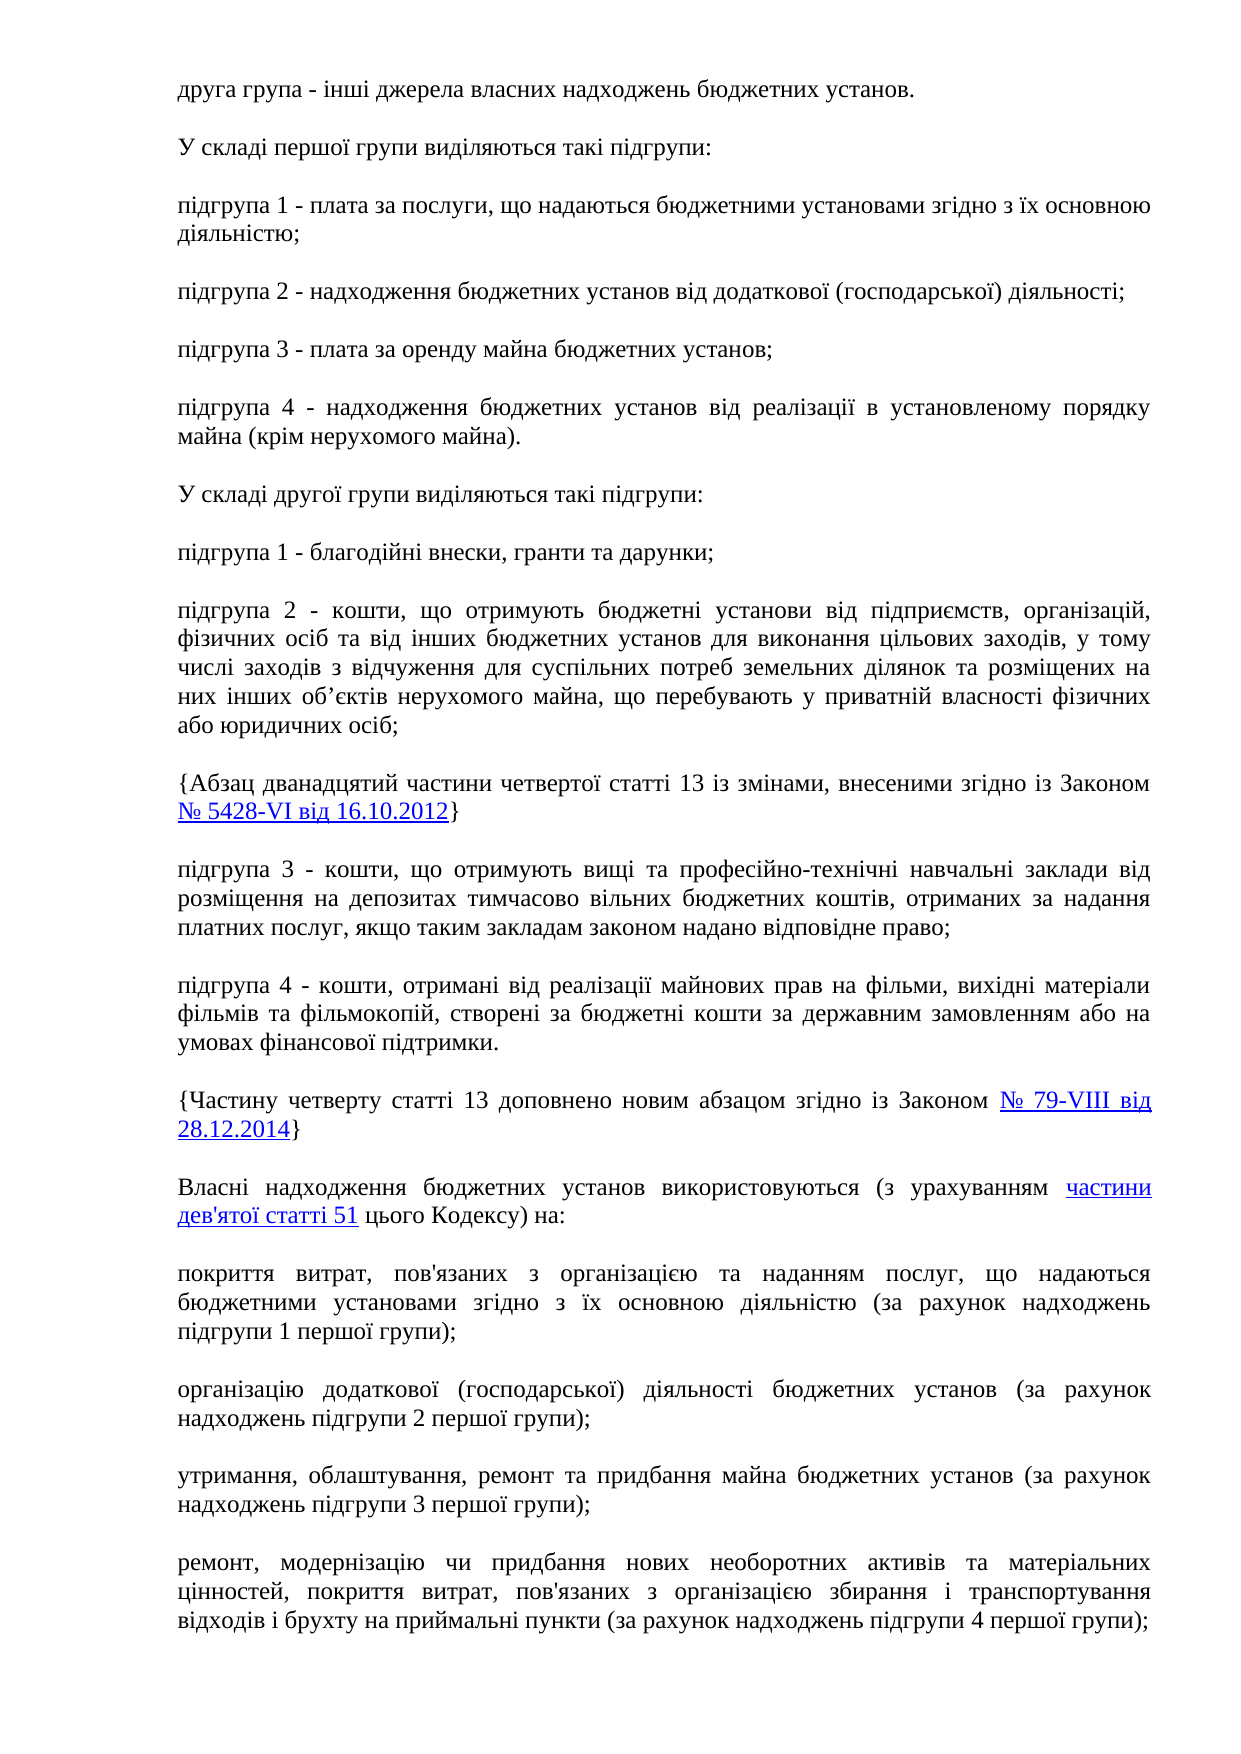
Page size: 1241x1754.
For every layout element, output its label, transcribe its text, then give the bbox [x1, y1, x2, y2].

text {Частину четверту статті 13 доповнено новим абзацом згідно із Законом № 79-VIII від 28.12.2014} [177, 1085, 1152, 1143]
text підгрупа 3 - кошти, що отримують вищі та професійно-технічні навчальні заклади від розміщення на депозитах тимчасово вільних бюджетних коштів, отриманих за надання платних послуг, якщо таким закладам законом надано відповідне право; [177, 854, 1152, 941]
text Власні надходження бюджетних установ використовуються (з урахуванням частини дев'ятої статті 51 цього Кодексу) на: [177, 1172, 1152, 1229]
text друга група - інші джерела власних надходжень бюджетних установ. [177, 74, 1152, 103]
text ремонт, модернізацію чи придбання нових необоротних активів та матеріальних цінностей, покриття витрат, пов'язаних з організацією збирання і транспортування відходів і брухту на приймальні пункти (за рахунок надходжень підгрупи 4 першої групи); [177, 1547, 1152, 1633]
text підгрупа 4 - кошти, отримані від реалізації майнових прав на фільми, вихідні матеріали фільмів та фільмокопій, створені за бюджетні кошти за державним замовленням або на умовах фінансової підтримки. [177, 970, 1152, 1056]
text утримання, облаштування, ремонт та придбання майна бюджетних установ (за рахунок надходжень підгрупи 3 першої групи); [177, 1461, 1152, 1518]
text У складі першої групи виділяються такі підгрупи: [177, 132, 1152, 161]
text покриття витрат, пов'язаних з організацією та наданням послуг, що надаються бюджетними установами згідно з їх основною діяльністю (за рахунок надходжень підгрупи 1 першої групи); [177, 1258, 1152, 1345]
text підгрупа 1 - благодійні внески, гранти та дарунки; [177, 537, 1152, 566]
text підгрупа 2 - кошти, що отримують бюджетні установи від підприємств, організацій, фізичних осіб та від інших бюджетних установ для виконання цільових заходів, у тому числі заходів з відчуження для суспільних потреб земельних ділянок та розміщених на них інших об’єктів нерухомого майна, що перебувають у приватній власності фізичних або юридичних осіб; [177, 595, 1152, 738]
text підгрупа 1 - плата за послуги, що надаються бюджетними установами згідно з їх основною діяльністю; [177, 190, 1152, 247]
text організацію додаткової (господарської) діяльності бюджетних установ (за рахунок надходжень підгрупи 2 першої групи); [177, 1374, 1152, 1431]
text У складі другої групи виділяються такі підгрупи: [177, 479, 1152, 508]
text {Абзац дванадцятий частини четвертої статті 13 із змінами, внесеними згідно із Законом № 5428-VI від 16.10.2012} [177, 768, 1152, 825]
text підгрупа 2 - надходження бюджетних установ від додаткової (господарської) діяльності; [177, 276, 1152, 305]
text підгрупа 4 - надходження бюджетних установ від реалізації в установленому порядку майна (крім нерухомого майна). [177, 392, 1152, 450]
text підгрупа 3 - плата за оренду майна бюджетних установ; [177, 334, 1152, 363]
